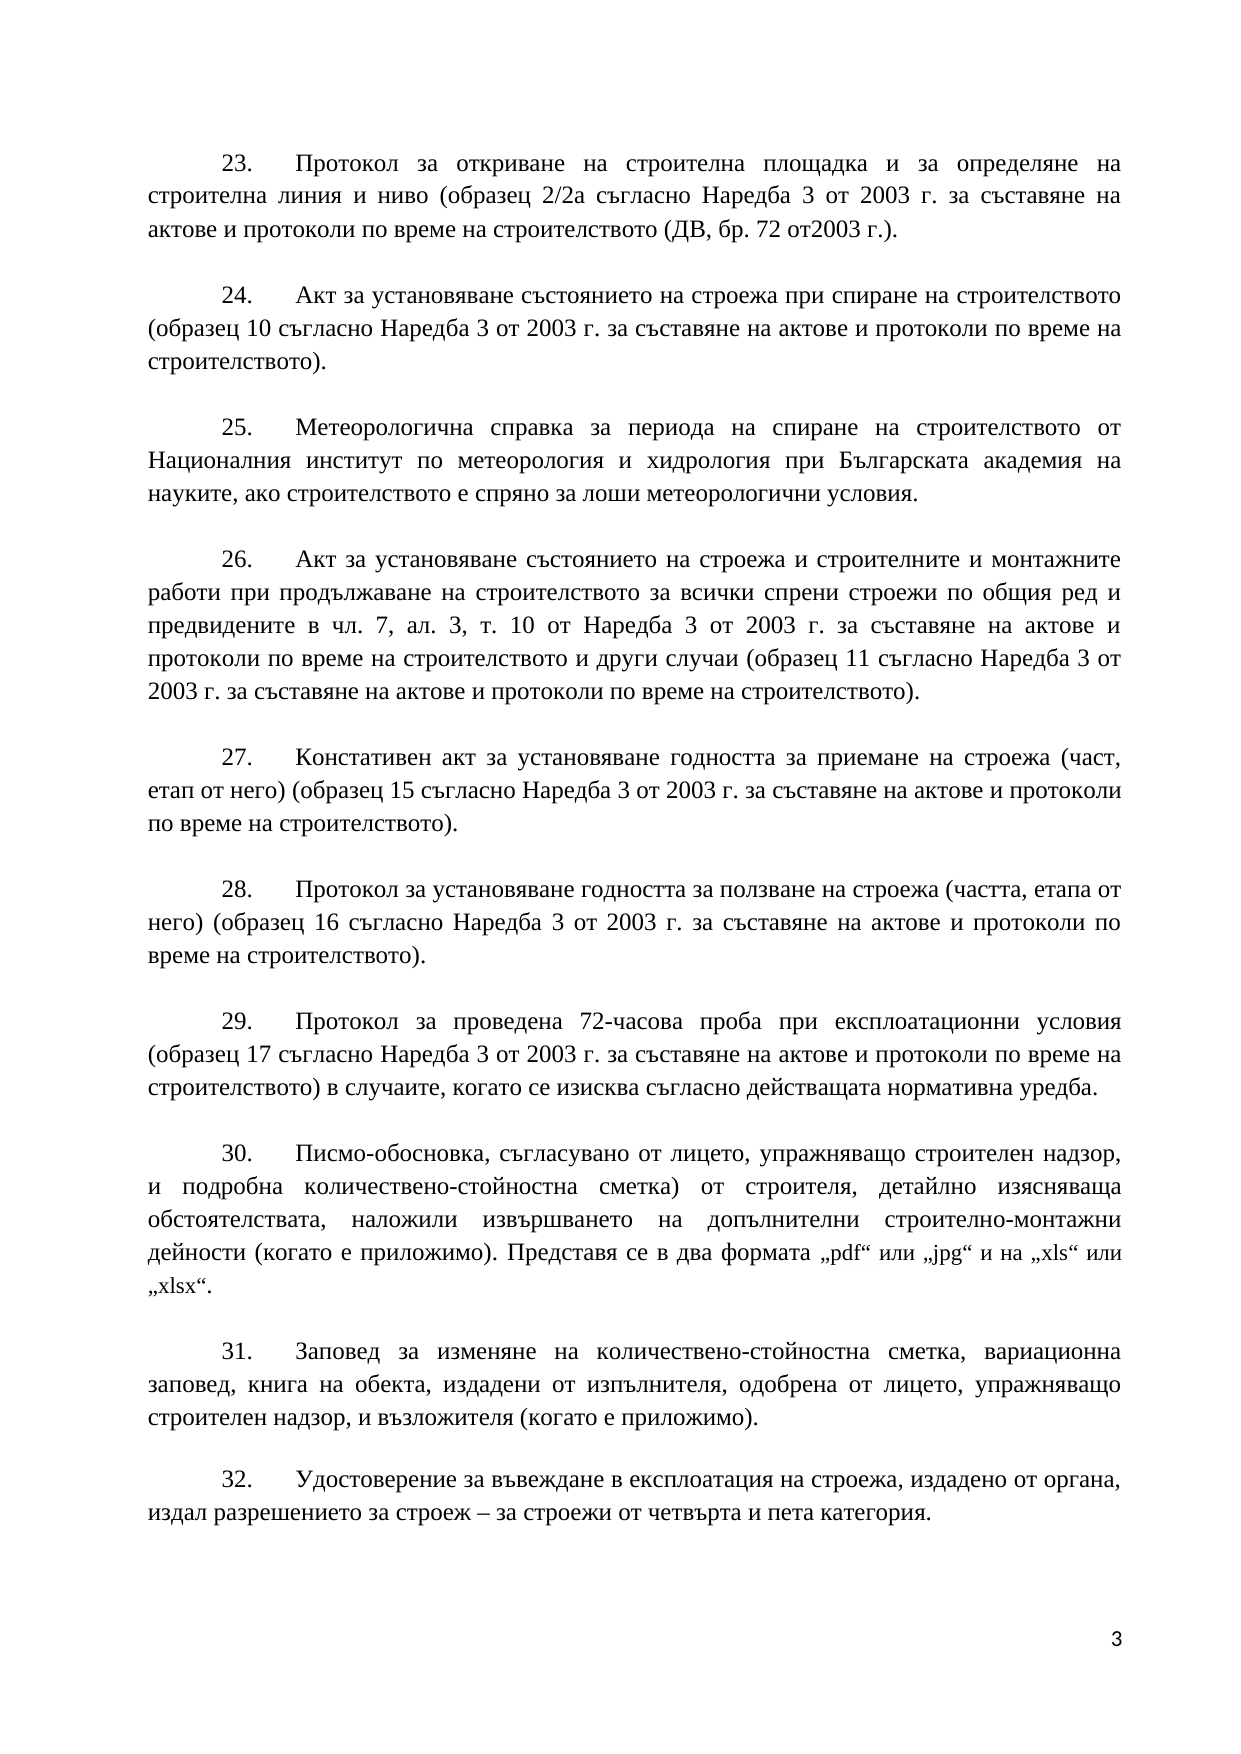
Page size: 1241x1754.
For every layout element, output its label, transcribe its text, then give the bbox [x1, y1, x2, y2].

list Акт за установяване състоянието на строежа при спиране на строителството (образец 10 съгласно Наредба 3 от 2003 г. за съставяне на актове и протоколи по време на строителството). [148, 280, 1122, 374]
list Протокол за откриване на строителна площадка и за определяне на строителна линия и ниво (образец 2/2а съгласно Наредба 3 от 2003 г. за съставяне на актове и протоколи по време на строителството (ДВ, бр. 72 от2003 г.). [148, 148, 1122, 242]
list Констативен акт за установяване годността за приемане на строежа (част, етап от него) (образец 15 съгласно Наредба 3 от 2003 г. за съставяне на актове и протоколи по време на строителството). [148, 742, 1122, 837]
list Метеорологична справка за периода на спиране на строителството от Националния институт по метеорология и хидрология при Българската академия на науките, ако строителството е спряно за лоши метеорологични условия. [148, 412, 1122, 507]
list Протокол за установяване годността за ползване на строежа (частта, етапа от него) (образец 16 съгласно Наредба 3 от 2003 г. за съставяне на актове и протоколи по време на строителството). [148, 874, 1122, 969]
list Удостоверение за въвеждане в експлоатация на строежа, издадено от органа, издал разрешението за строеж – за строежи от четвърта и пета категория. [148, 1464, 1122, 1526]
list Заповед за изменяне на количествено-стойностна сметка, вариационна заповед, книга на обекта, издадени от изпълнителя, одобрена от лицето, упражняващо строителен надзор, и възложителя (когато е приложимо). [148, 1336, 1122, 1431]
list Писмо-обосновка, съгласувано от лицето, упражняващо строителен надзор, и подробна количествено-стойностна сметка) от строителя, детайлно изясняваща обстоятелствата, наложили извършването на допълнителни строително-монтажни дейности (когато е приложимо). Представя се в два формата „рdf“ или „jpg“ и на „xls“ или „xlsx“. [148, 1138, 1122, 1299]
list Акт за установяване състоянието на строежа и строителните и монтажните работи при продължаване на строителството за всички спрени строежи по общия ред и предвидените в чл. 7, ал. 3, т. 10 от Наредба 3 от 2003 г. за съставяне на актове и протоколи по време на строителството и други случаи (образец 11 съгласно Наредба 3 от 2003 г. за съставяне на актове и протоколи по време на строителството). [148, 544, 1122, 705]
list Протокол за проведена 72-часова проба при експлоатационни условия (образец 17 съгласно Наредба 3 от 2003 г. за съставяне на актове и протоколи по време на строителството) в случаите, когато се изисква съгласно действащата нормативна уредба. [148, 1006, 1122, 1101]
